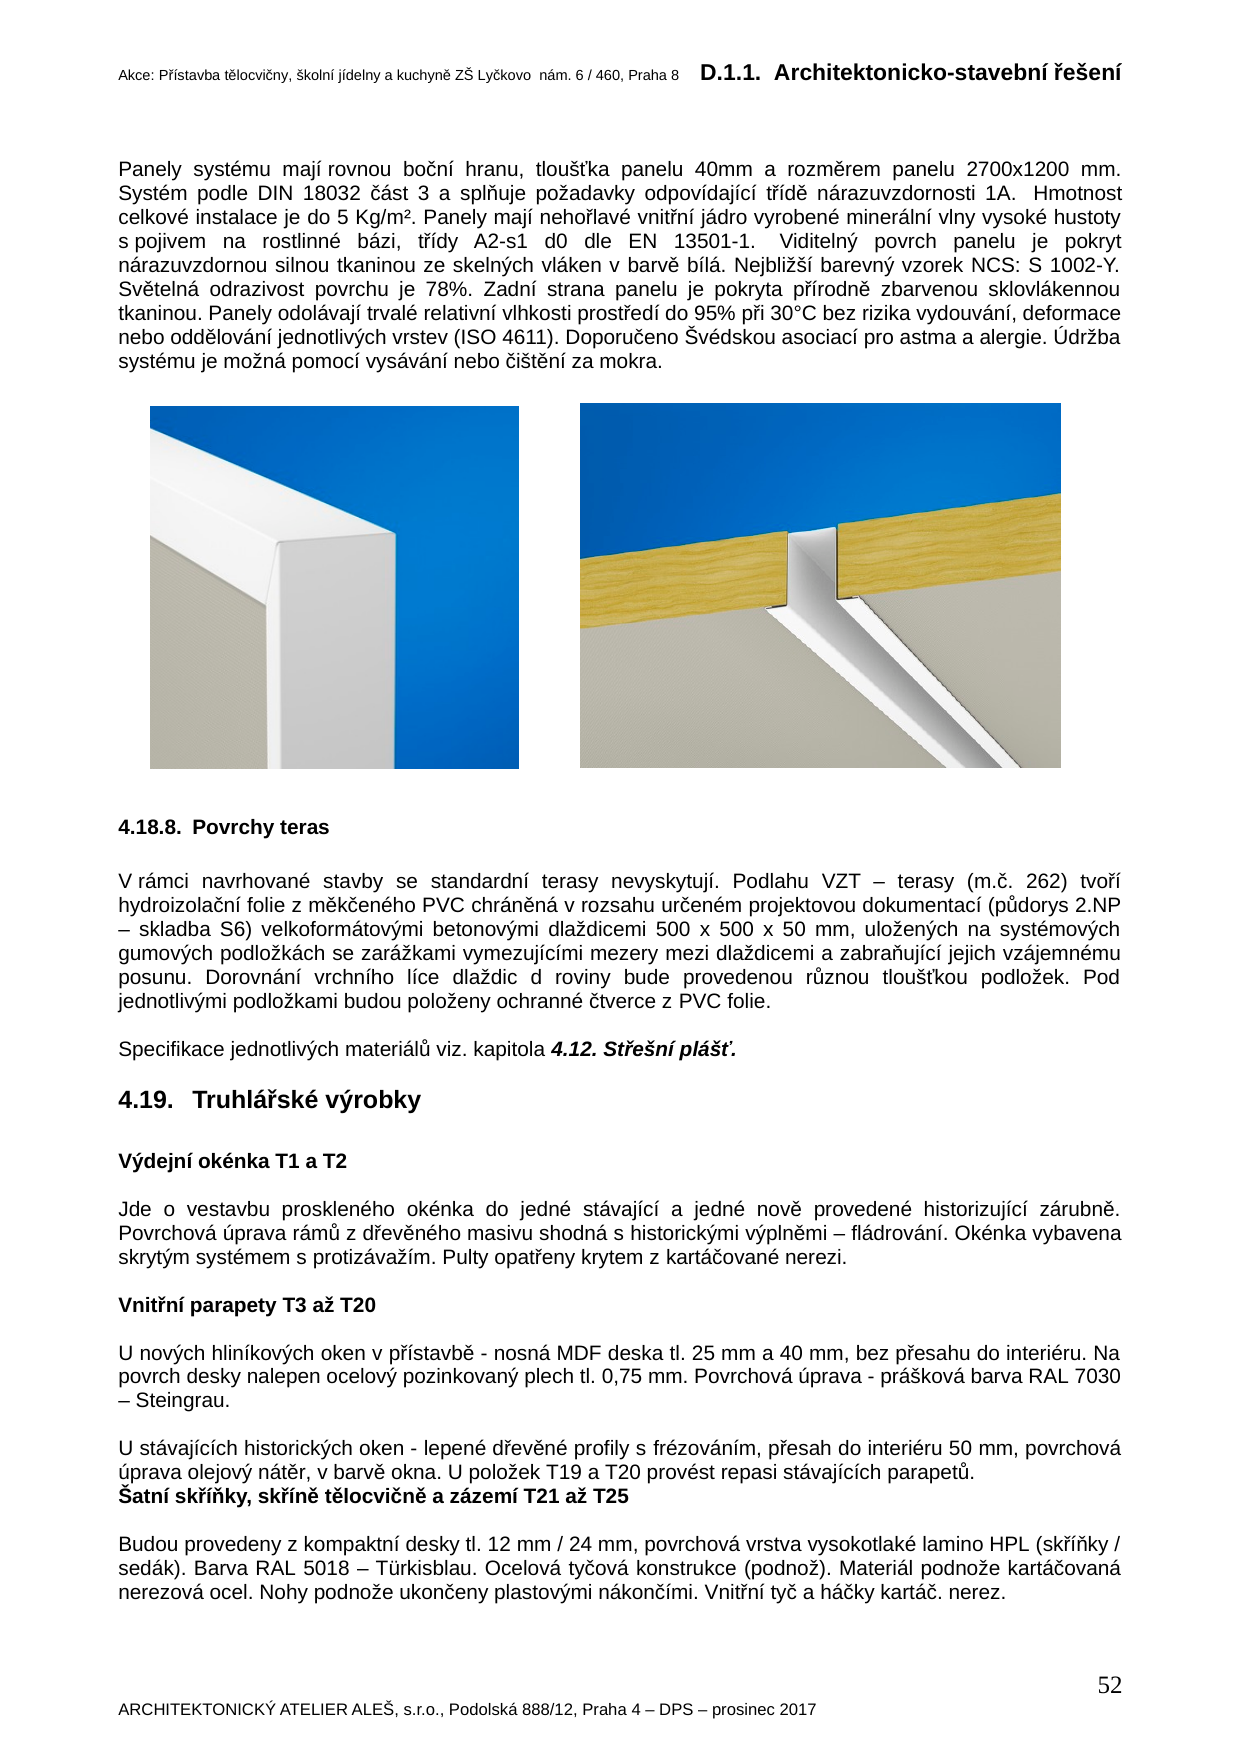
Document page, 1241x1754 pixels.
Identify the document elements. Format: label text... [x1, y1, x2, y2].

text Jde o vestavbu proskleného okénka do jedné stávající a jedné nově provedené historizující zárubně. Povrchová úprava rámů z dřevěného masivu shodná s historickými výplněmi – fládrování. Okénka vybavena skrytým systémem s protizávažím. Pulty opatřeny krytem z kartáčované nerezi. [118, 1197, 1122, 1268]
text U nových hliníkových oken v přístavbě - nosná MDF deska tl. 25 mm a 40 mm, bez přesahu do interiéru. Na povrch desky nalepen ocelový pozinkovaný plech tl. 0,75 mm. Povrchová úprava - prášková barva RAL 7030 – Steingrau. [118, 1340, 1122, 1412]
text Povrchy teras [118, 814, 1122, 838]
text Truhlářské výrobky [118, 1085, 1122, 1114]
picture [150, 406, 519, 769]
text Šatní skříňky, skříně tělocvičně a zázemí T21 až T25 [118, 1484, 1122, 1508]
text Panely systému mají rovnou boční hranu, tloušťka panelu 40mm a rozměrem panelu 2700x1200 mm. Systém podle DIN 18032 část 3 a splňuje požadavky odpovídající třídě nárazuvzdornosti 1A. Hmotnost celkové instalace je do 5 Kg/m². Panely mají nehořlavé vnitřní jádro vyrobené minerální vlny vysoké hustoty s pojivem na rostlinné bázi, třídy A2-s1 d0 dle EN 13501-1. Viditelný povrch panelu je pokryt nárazuvzdornou silnou tkaninou ze skelných vláken v barvě bílá. Nejbližší barevný vzorek NCS: S 1002-Y. Světelná odrazivost povrchu je 78%. Zadní strana panelu je pokryta přírodně zbarvenou sklovlákennou tkaninou. Panely odolávají trvalé relativní vlhkosti prostředí do 95% při 30°C bez rizika vydouvání, deformace nebo oddělování jednotlivých vrstev (ISO 4611). Doporučeno Švédskou asociací pro astma a alergie. Údržba systému je možná pomocí vysávání nebo čištění za mokra. [118, 157, 1122, 373]
text U stávajících historických oken - lepené dřevěné profily s frézováním, přesah do interiéru 50 mm, povrchová úprava olejový nátěr, v barvě okna. U položek T19 a T20 provést repasi stávajících parapetů. [118, 1436, 1122, 1484]
text V rámci navrhované stavby se standardní terasy nevyskytují. Podlahu VZT – terasy (m.č. 262) tvoří hydroizolační folie z měkčeného PVC chráněná v rozsahu určeném projektovou dokumentací (půdorys 2.NP – skladba S6) velkoformátovými betonovými dlaždicemi 500 x 500 x 50 mm, uložených na systémových gumových podložkách se zarážkami vymezujícími mezery mezi dlaždicemi a zabraňující jejich vzájemnému posunu. Dorovnání vrchního líce dlaždic d roviny bude provedenou různou tloušťkou podložek. Pod jednotlivými podložkami budou položeny ochranné čtverce z PVC folie. [118, 869, 1122, 1012]
picture [575, 401, 1062, 769]
text Specifikace jednotlivých materiálů viz. kapitola 4.12. Střešní plášť. [118, 1036, 1122, 1060]
text Výdejní okénka T1 a T2 [118, 1149, 1122, 1173]
text Budou provedeny z kompaktní desky tl. 12 mm / 24 mm, povrchová vrstva vysokotlaké lamino HPL (skříňky / sedák). Barva RAL 5018 – Türkisblau. Ocelová tyčová konstrukce (podnož). Materiál podnože kartáčovaná nerezová ocel. Nohy podnože ukončeny plastovými nákončími. Vnitřní tyč a háčky kartáč. nerez. [118, 1532, 1122, 1604]
text Vnitřní parapety T3 až T20 [118, 1292, 1122, 1316]
